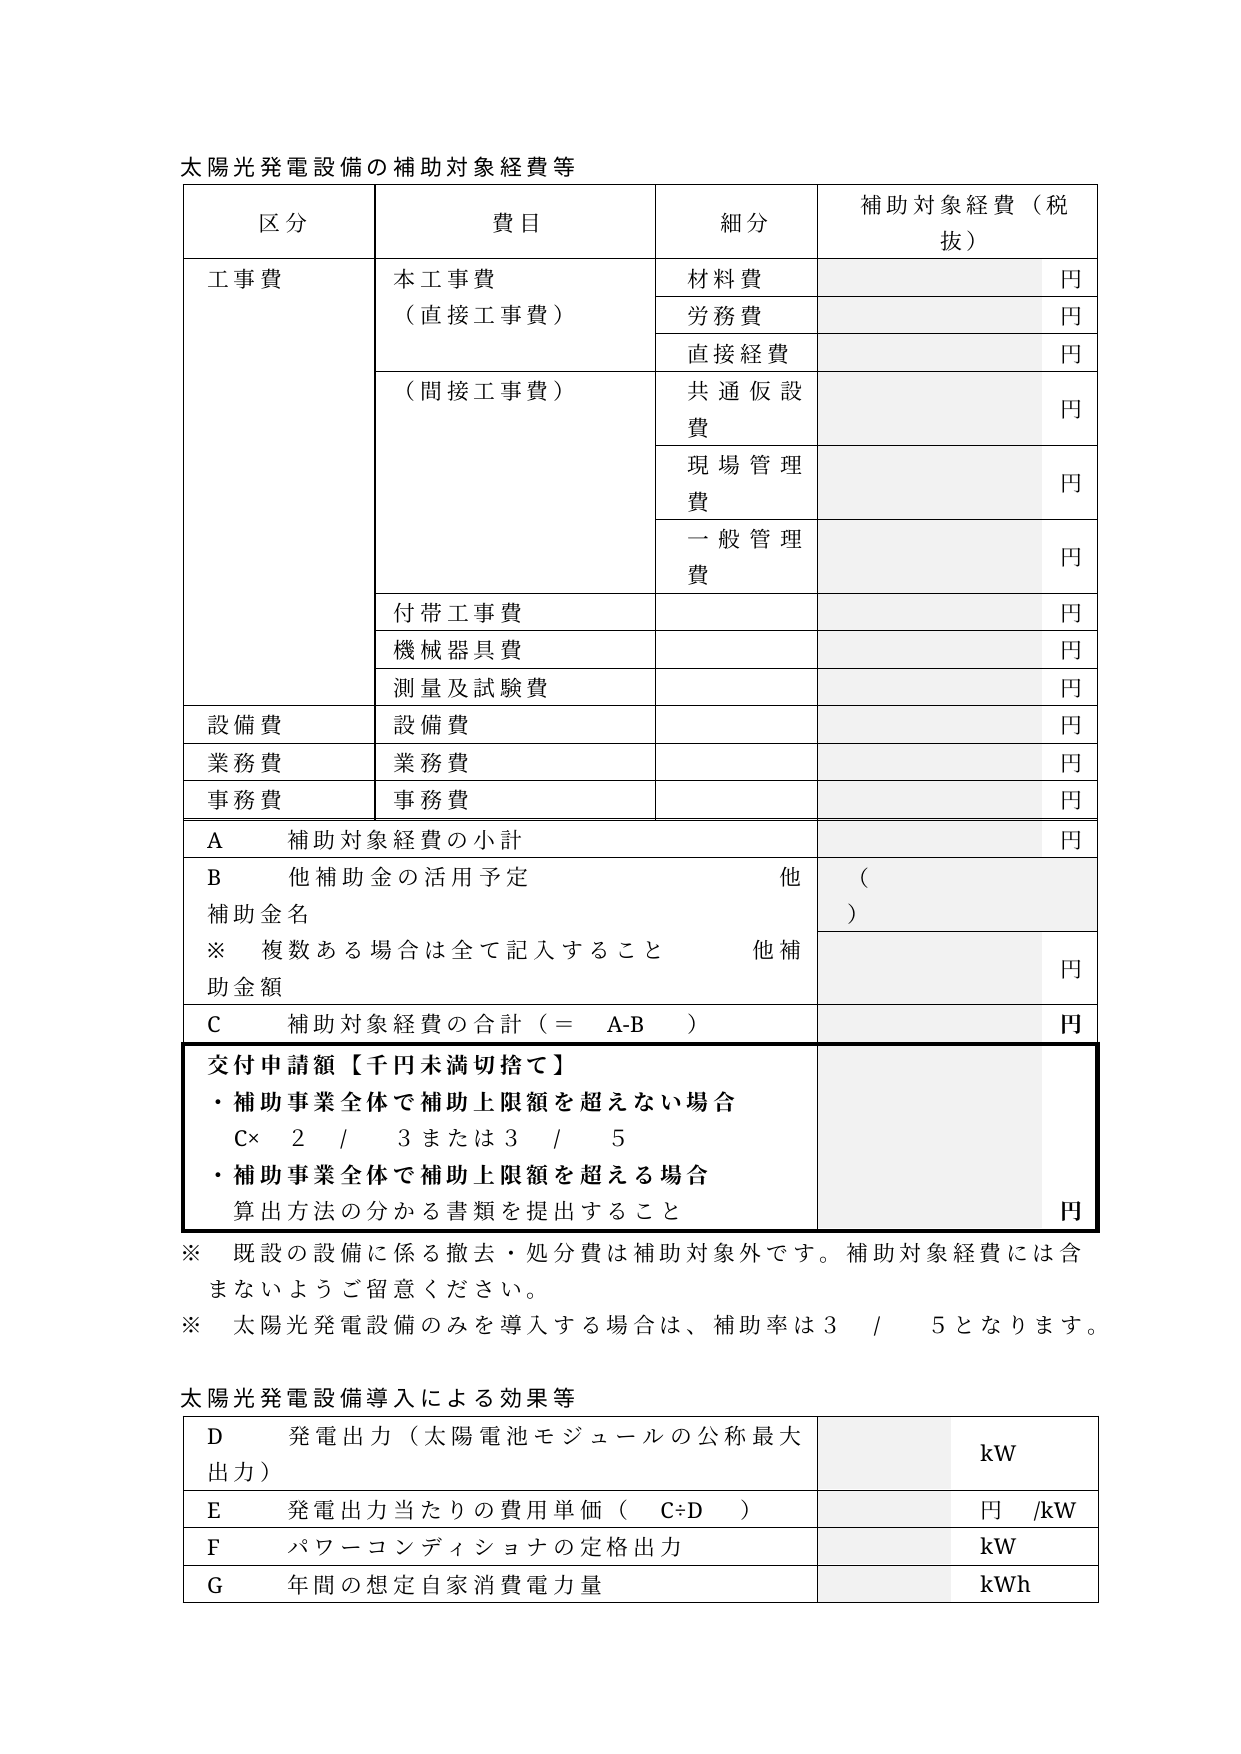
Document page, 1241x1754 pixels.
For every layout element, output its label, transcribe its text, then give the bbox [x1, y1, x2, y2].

table_cell [818, 669, 1042, 705]
table_cell [818, 1046, 1042, 1228]
table_cell [818, 781, 1042, 818]
table_cell 円 [1042, 334, 1097, 371]
table_cell [818, 1566, 951, 1602]
table_cell G 年間の想定自家消費電力量 [184, 1566, 817, 1602]
table_cell [818, 297, 1042, 333]
table_cell [818, 446, 1042, 519]
table_cell kW [951, 1528, 1098, 1564]
table_cell [818, 821, 1042, 857]
text 太陽光発電設備導入による効果等 [153, 1379, 1087, 1416]
table_header 費目 [376, 185, 655, 258]
table_cell 交付申請額【千円未満切捨て】 ・補助事業全体で補助上限額を超えない場合 C×２/３または３/５ ・補助事業全体で補助上限額を超える場合 算出方法の分かる書類を提出すること [185, 1046, 817, 1228]
table_cell F パワーコンディショナの定格出力 [184, 1528, 817, 1564]
table_cell [656, 706, 817, 743]
table_cell kWh [951, 1566, 1098, 1602]
table_cell [818, 706, 1042, 743]
table_cell 現場管理費 [656, 446, 817, 519]
table_cell 円 [1042, 1046, 1095, 1228]
table_cell 円 [1042, 594, 1097, 630]
table_cell 円 [1042, 744, 1097, 780]
table_cell 直接経費 [656, 334, 817, 371]
table_cell [818, 1491, 951, 1527]
table_cell [818, 372, 1042, 445]
table_cell 円 [1042, 372, 1097, 445]
table_header 区分 [184, 185, 374, 258]
table_cell [656, 594, 817, 630]
table_cell [818, 631, 1042, 668]
table_cell 一般管理費 [656, 520, 817, 593]
table_cell B 他補助金の活用予定 他補助金名 ※複数ある場合は全て記入すること 他補助金額 [184, 858, 817, 1004]
table_cell 測量及試験費 [376, 669, 655, 705]
table_cell [818, 334, 1042, 371]
table_cell 工事費 [184, 259, 374, 705]
table_cell （間接工事費） [376, 372, 655, 593]
table_cell [818, 744, 1042, 780]
table_cell 円 [1042, 259, 1097, 296]
table_cell 円 [1042, 446, 1097, 519]
table_cell [656, 669, 817, 705]
table_header 細分 [656, 185, 817, 258]
table_cell 円 [1042, 821, 1097, 857]
table_cell 機械器具費 [376, 631, 655, 668]
table_cell [818, 1005, 1042, 1042]
table_cell 設備費 [184, 706, 374, 743]
table_cell 労務費 [656, 297, 817, 333]
table_cell [818, 259, 1042, 296]
table_cell 円 [1042, 1005, 1097, 1042]
table_cell 設備費 [376, 706, 655, 743]
table_cell 円 [1042, 297, 1097, 333]
table_cell A 補助対象経費の小計 [184, 821, 817, 857]
table_cell [656, 744, 817, 780]
table_cell [656, 781, 817, 818]
table_cell E 発電出力当たりの費用単価（C÷D） [184, 1491, 817, 1527]
table_cell [818, 1528, 951, 1564]
table_header 補助対象経費（税抜） [818, 185, 1097, 258]
table_cell [818, 520, 1042, 593]
table_cell 円 [1042, 932, 1097, 1004]
table_cell 業務費 [376, 744, 655, 780]
table_cell 円 [1042, 706, 1097, 743]
table_cell 業務費 [184, 744, 374, 780]
table_cell 円 [1042, 520, 1097, 593]
text ※ 太陽光発電設備のみを導入する場合は、補助率は３/５となります。 [153, 1306, 1087, 1343]
table_cell 円 [1042, 781, 1097, 818]
table_cell 円/kW [951, 1491, 1098, 1527]
table_cell 事務費 [376, 781, 655, 818]
table_header D 発電出力（太陽電池モジュールの公称最大出力） [184, 1417, 817, 1489]
text ※ 既設の設備に係る撤去・処分費は補助対象外です。補助対象経費には含まないようご留意ください。 [153, 1233, 1087, 1306]
table_header kW [951, 1417, 1098, 1489]
table_cell 本工事費 （直接工事費） [376, 259, 655, 371]
table_cell 事務費 [184, 781, 374, 818]
table_cell 円 [1042, 631, 1097, 668]
table_header [818, 1417, 951, 1489]
table_cell C 補助対象経費の合計（＝A-B） [184, 1005, 817, 1042]
table_cell 円 [1042, 669, 1097, 705]
table_cell [656, 631, 817, 668]
table_cell 材料費 [656, 259, 817, 296]
table_cell 付帯工事費 [376, 594, 655, 630]
text 太陽光発電設備の補助対象経費等 [153, 148, 1087, 184]
table_cell 共通仮設費 [656, 372, 817, 445]
table_cell [818, 594, 1042, 630]
table_cell （ ） [818, 858, 1097, 931]
table_cell [818, 932, 1042, 1004]
